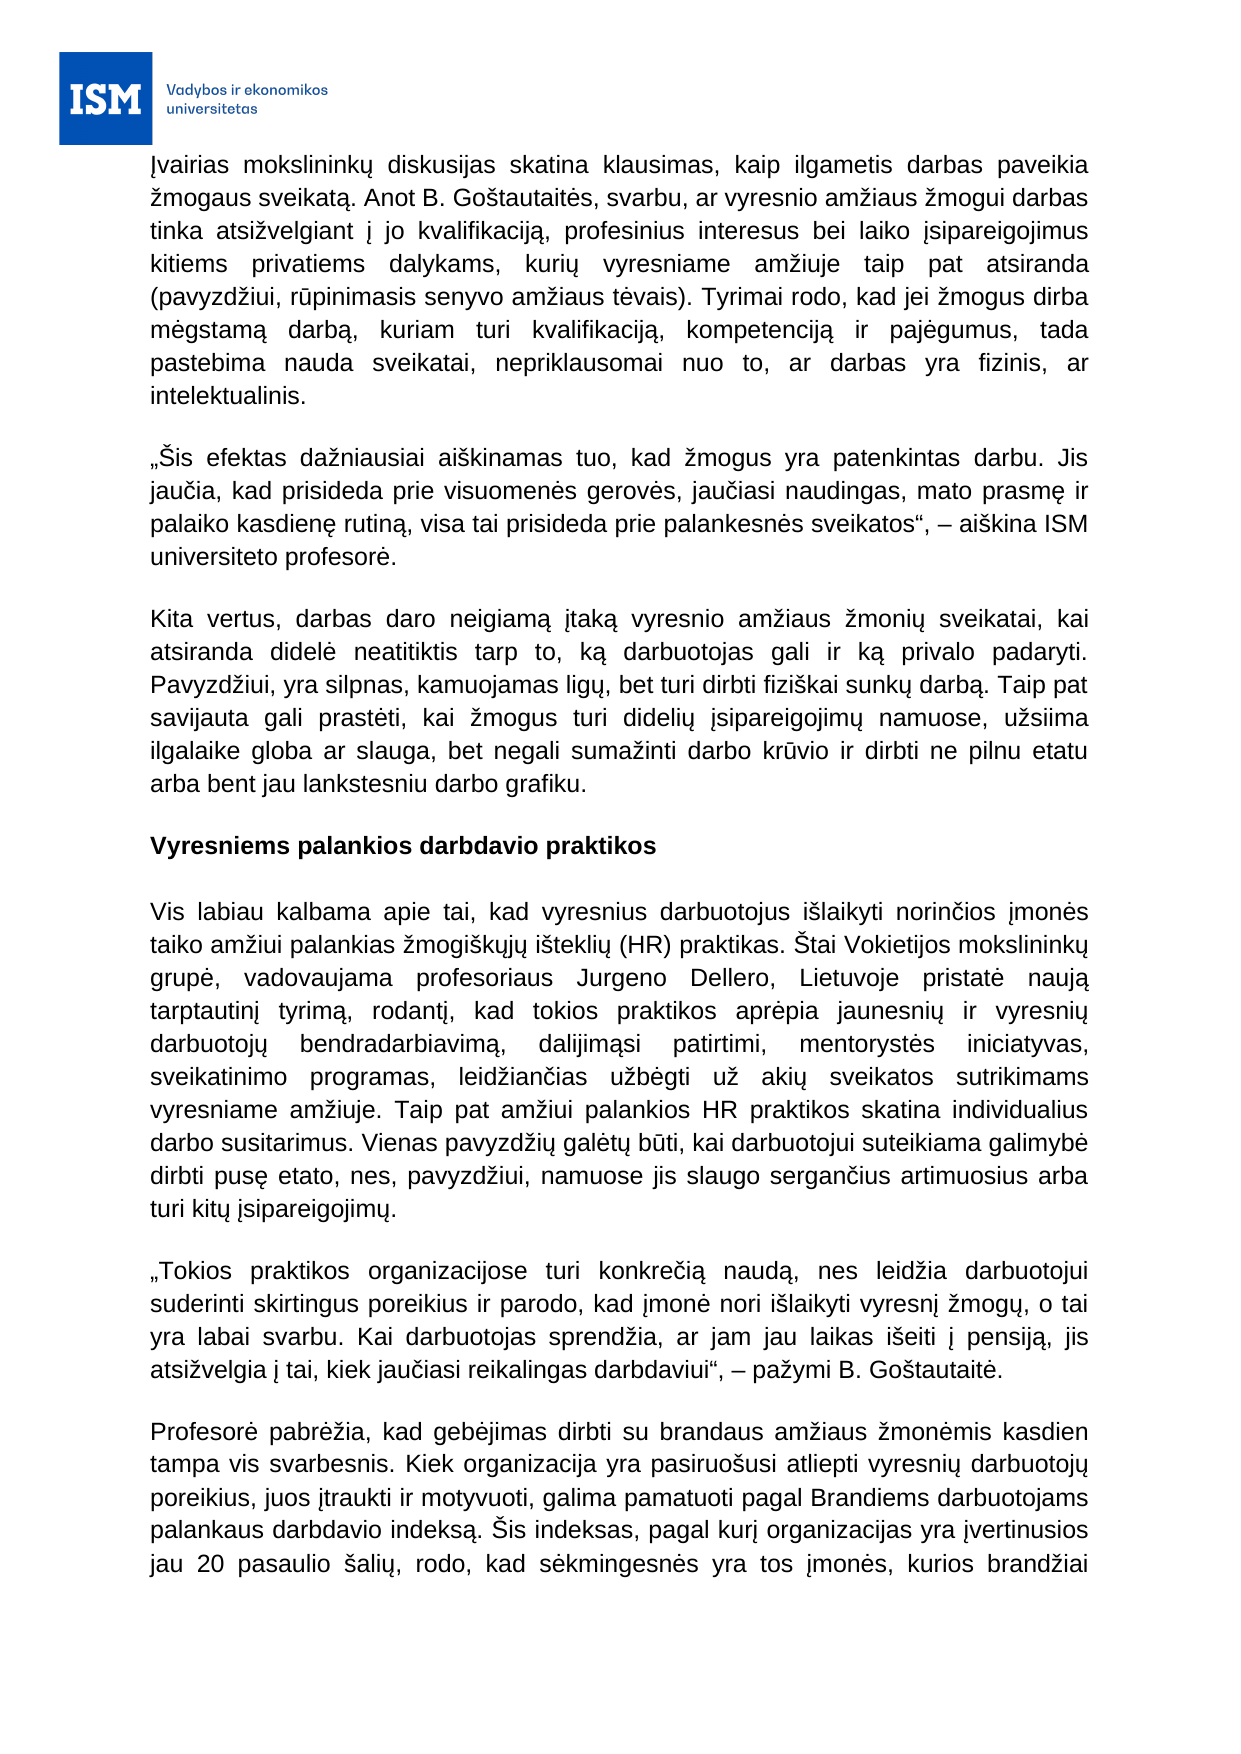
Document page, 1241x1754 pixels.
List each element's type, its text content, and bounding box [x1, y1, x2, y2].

text Kita vertus, darbas daro neigiamą įtaką vyresnio amžiaus žmonių sveikatai, kai atsiranda didelė neatitiktis tarp to, ką darbuotojas gali ir ką privalo padaryti. Pavyzdžiui, yra silpnas, kamuojamas ligų, bet turi dirbti fiziškai sunkų darbą. Taip pat savijauta gali prastėti, kai žmogus turi didelių įsipareigojimų namuose, užsiima ilgalaike globa ar slauga, bet negali sumažinti darbo krūvio ir dirbti ne pilnu etatu arba bent jau lankstesniu darbo grafiku. [150, 604, 1090, 798]
text Vyresniems palankios darbdavio praktikos [150, 831, 1090, 859]
text Įvairias mokslininkų diskusijas skatina klausimas, kaip ilgametis darbas paveikia žmogaus sveikatą. Anot B. Goštautaitės, svarbu, ar vyresnio amžiaus žmogui darbas tinka atsižvelgiant į jo kvalifikaciją, profesinius interesus bei laiko įsipareigojimus kitiems privatiems dalykams, kurių vyresniame amžiuje taip pat atsiranda (pavyzdžiui, rūpinimasis senyvo amžiaus tėvais). Tyrimai rodo, kad jei žmogus dirba mėgstamą darbą, kuriam turi kvalifikaciją, kompetenciją ir pajėgumus, tada pastebima nauda sveikatai, nepriklausomai nuo to, ar darbas yra fizinis, ar intelektualinis. [150, 150, 1090, 410]
text „Šis efektas dažniausiai aiškinamas tuo, kad žmogus yra patenkintas darbu. Jis jaučia, kad prisideda prie visuomenės gerovės, jaučiasi naudingas, mato prasmę ir palaiko kasdienę rutiną, visa tai prisideda prie palankesnės sveikatos“, – aiškina ISM universiteto profesorė. [150, 443, 1090, 571]
text Vis labiau kalbama apie tai, kad vyresnius darbuotojus išlaikyti norinčios įmonės taiko amžiui palankias žmogiškųjų išteklių (HR) praktikas. Štai Vokietijos mokslininkų grupė, vadovaujama profesoriaus Jurgeno Dellero, Lietuvoje pristatė naują tarptautinį tyrimą, rodantį, kad tokios praktikos aprėpia jaunesnių ir vyresnių darbuotojų bendradarbiavimą, dalijimąsi patirtimi, mentorystės iniciatyvas, sveikatinimo programas, leidžiančias užbėgti už akių sveikatos sutrikimams vyresniame amžiuje. Taip pat amžiui palankios HR praktikos skatina individualius darbo susitarimus. Vienas pavyzdžių galėtų būti, kai darbuotojui suteikiama galimybė dirbti pusę etato, nes, pavyzdžiui, namuose jis slaugo sergančius artimuosius arba turi kitų įsipareigojimų. [150, 897, 1090, 1223]
text „Tokios praktikos organizacijose turi konkrečią naudą, nes leidžia darbuotojui suderinti skirtingus poreikius ir parodo, kad įmonė nori išlaikyti vyresnį žmogų, o tai yra labai svarbu. Kai darbuotojas sprendžia, ar jam jau laikas išeiti į pensiją, jis atsižvelgia į tai, kiek jaučiasi reikalingas darbdaviui“, – pažymi B. Goštautaitė. [150, 1256, 1090, 1383]
picture [59, 52, 330, 145]
